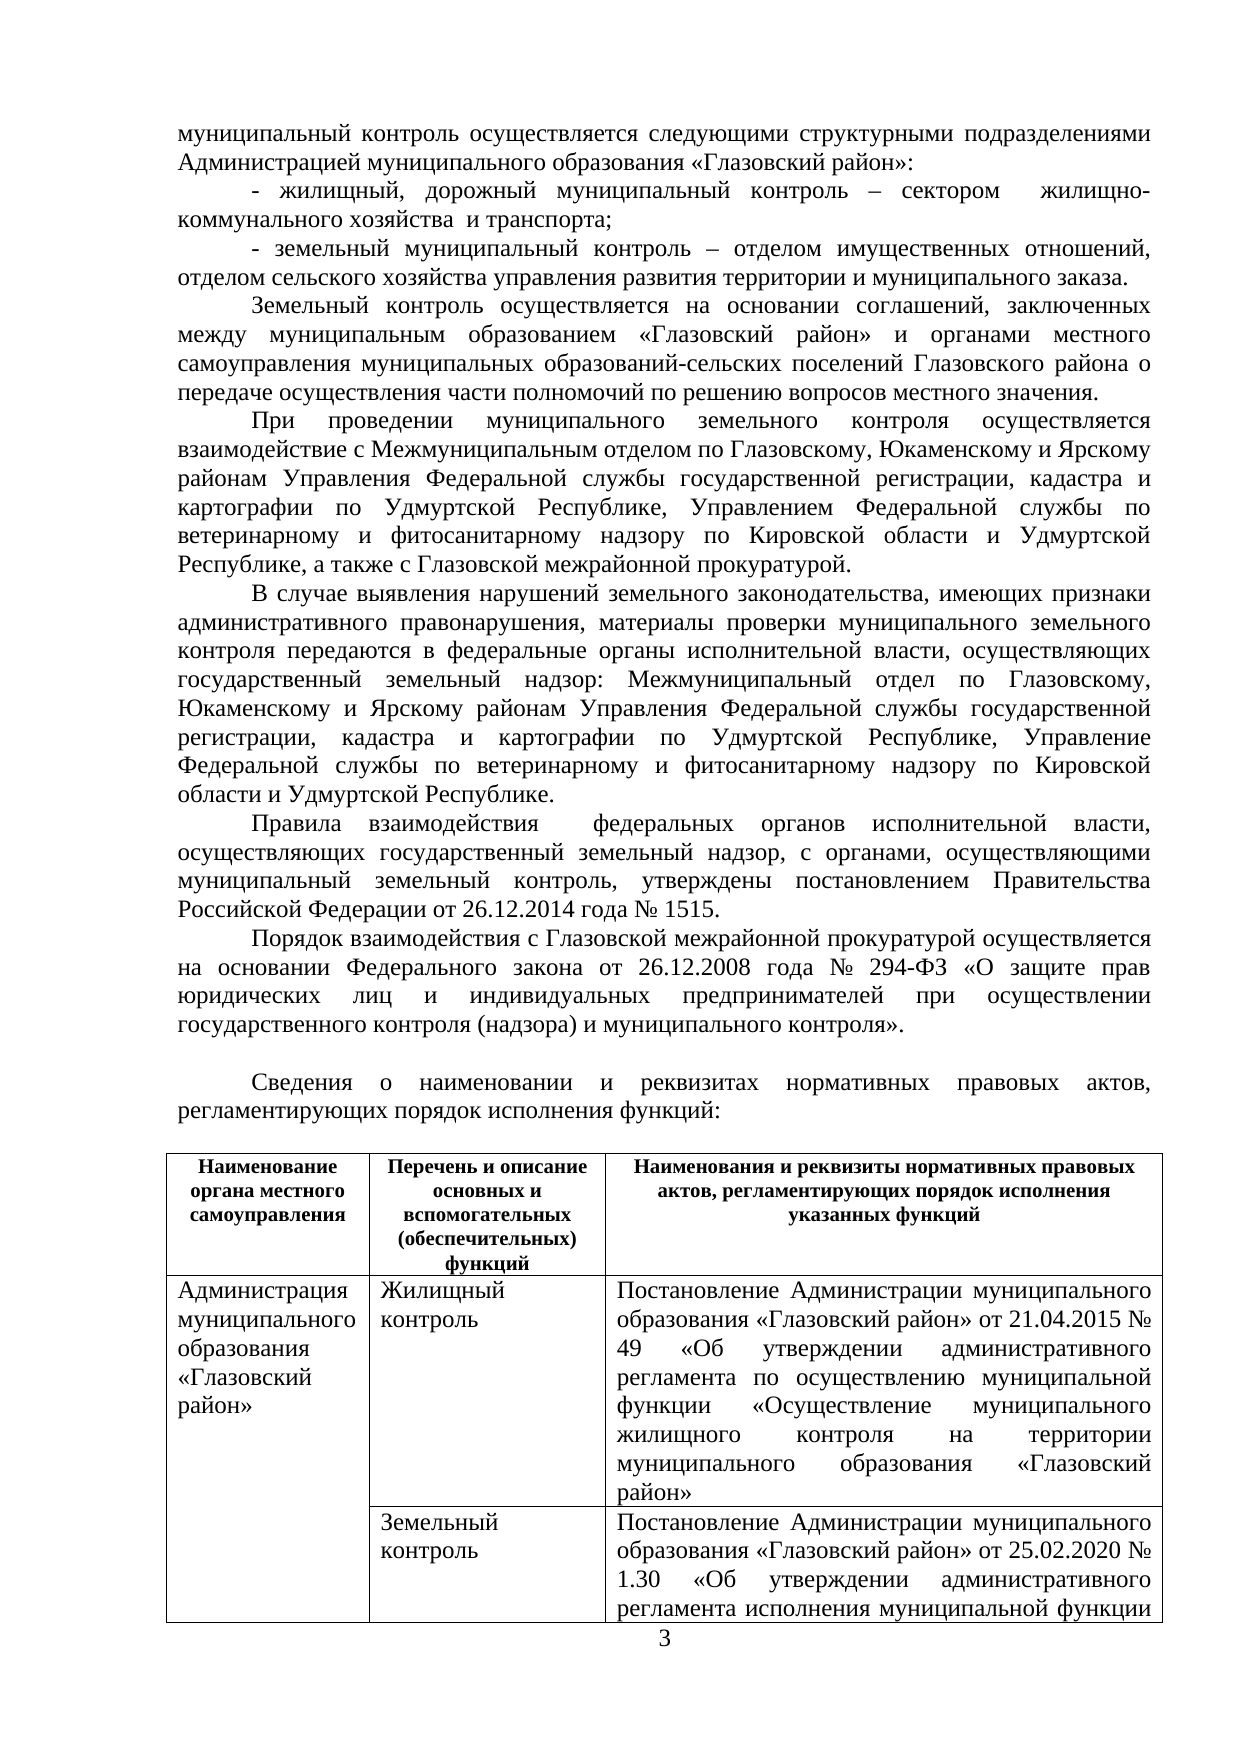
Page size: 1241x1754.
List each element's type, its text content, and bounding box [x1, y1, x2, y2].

text При проведении муниципального земельного контроля осуществляется взаимодействие с Межмуниципальным отделом по Глазовскому, Юкаменскому и Ярскому районам Управления Федеральной службы государственной регистрации, кадастра и картографии по Удмуртской Республике, Управлением Федеральной службы по ветеринарному и фитосанитарному надзору по Кировской области и Удмуртской Республике, а также с Глазовской межрайонной прокуратурой. [177, 406, 1152, 578]
text В случае выявления нарушений земельного законодательства, имеющих признаки административного правонарушения, материалы проверки муниципального земельного контроля передаются в федеральные органы исполнительной власти, осуществляющих государственный земельный надзор: Межмуниципальный отдел по Глазовскому, Юкаменскому и Ярскому районам Управления Федеральной службы государственной регистрации, кадастра и картографии по Удмуртской Республике, Управление Федеральной службы по ветеринарному и фитосанитарному надзору по Кировской области и Удмуртской Республике. [177, 578, 1152, 808]
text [177, 118, 1152, 176]
text Порядок взаимодействия с Глазовской межрайонной прокуратурой осуществляется на основании Федерального закона от 26.12.2008 года № 294-ФЗ «О защите прав юридических лиц и индивидуальных предпринимателей при осуществлении государственного контроля (надзора) и муниципального контроля». [177, 923, 1152, 1038]
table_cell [606, 1507, 1162, 1622]
table_header Наименования и реквизиты нормативных правовых актов, регламентирующих порядок исполнения указанных функций [606, 1154, 1162, 1274]
text - земельный муниципальный контроль – отделом имущественных отношений, отделом сельского хозяйства управления развития территории и муниципального заказа. [177, 233, 1152, 291]
table_cell Земельный контроль [370, 1507, 605, 1622]
text - жилищный, дорожный муниципальный контроль – сектором жилищно-коммунального хозяйства и транспорта; [177, 176, 1152, 233]
text Правила взаимодействия федеральных органов исполнительной власти, осуществляющих государственный земельный надзор, с органами, осуществляющими муниципальный земельный контроль, утверждены постановлением Правительства Российской Федерации от 26.12.2014 года № 1515. [177, 808, 1152, 923]
text Земельный контроль осуществляется на основании соглашений, заключенных между муниципальным образованием «Глазовский район» и органами местного самоуправления муниципальных образований-сельских поселений Глазовского района о передаче осуществления части полномочий по решению вопросов местного значения. [177, 291, 1152, 406]
table_header Перечень и описание основных и вспомогательных (обеспечительных) функций [370, 1154, 605, 1274]
text Сведения о наименовании и реквизитах нормативных правовых актов, регламентирующих порядок исполнения функций: [177, 1067, 1152, 1124]
table_header Наименование органа местного самоуправления [167, 1154, 369, 1274]
table_cell Постановление Администрации муниципального образования «Глазовский район» от 21.04.2015 № 49 «Об утверждении административного регламента по осуществлению муниципальной функции «Осуществление муниципального жилищного контроля на территории муниципального образования «Глазовский район» [606, 1276, 1162, 1506]
table_cell Жилищный контроль [370, 1276, 605, 1506]
table_cell Администрация муниципального образования «Глазовский район» [167, 1276, 369, 1622]
